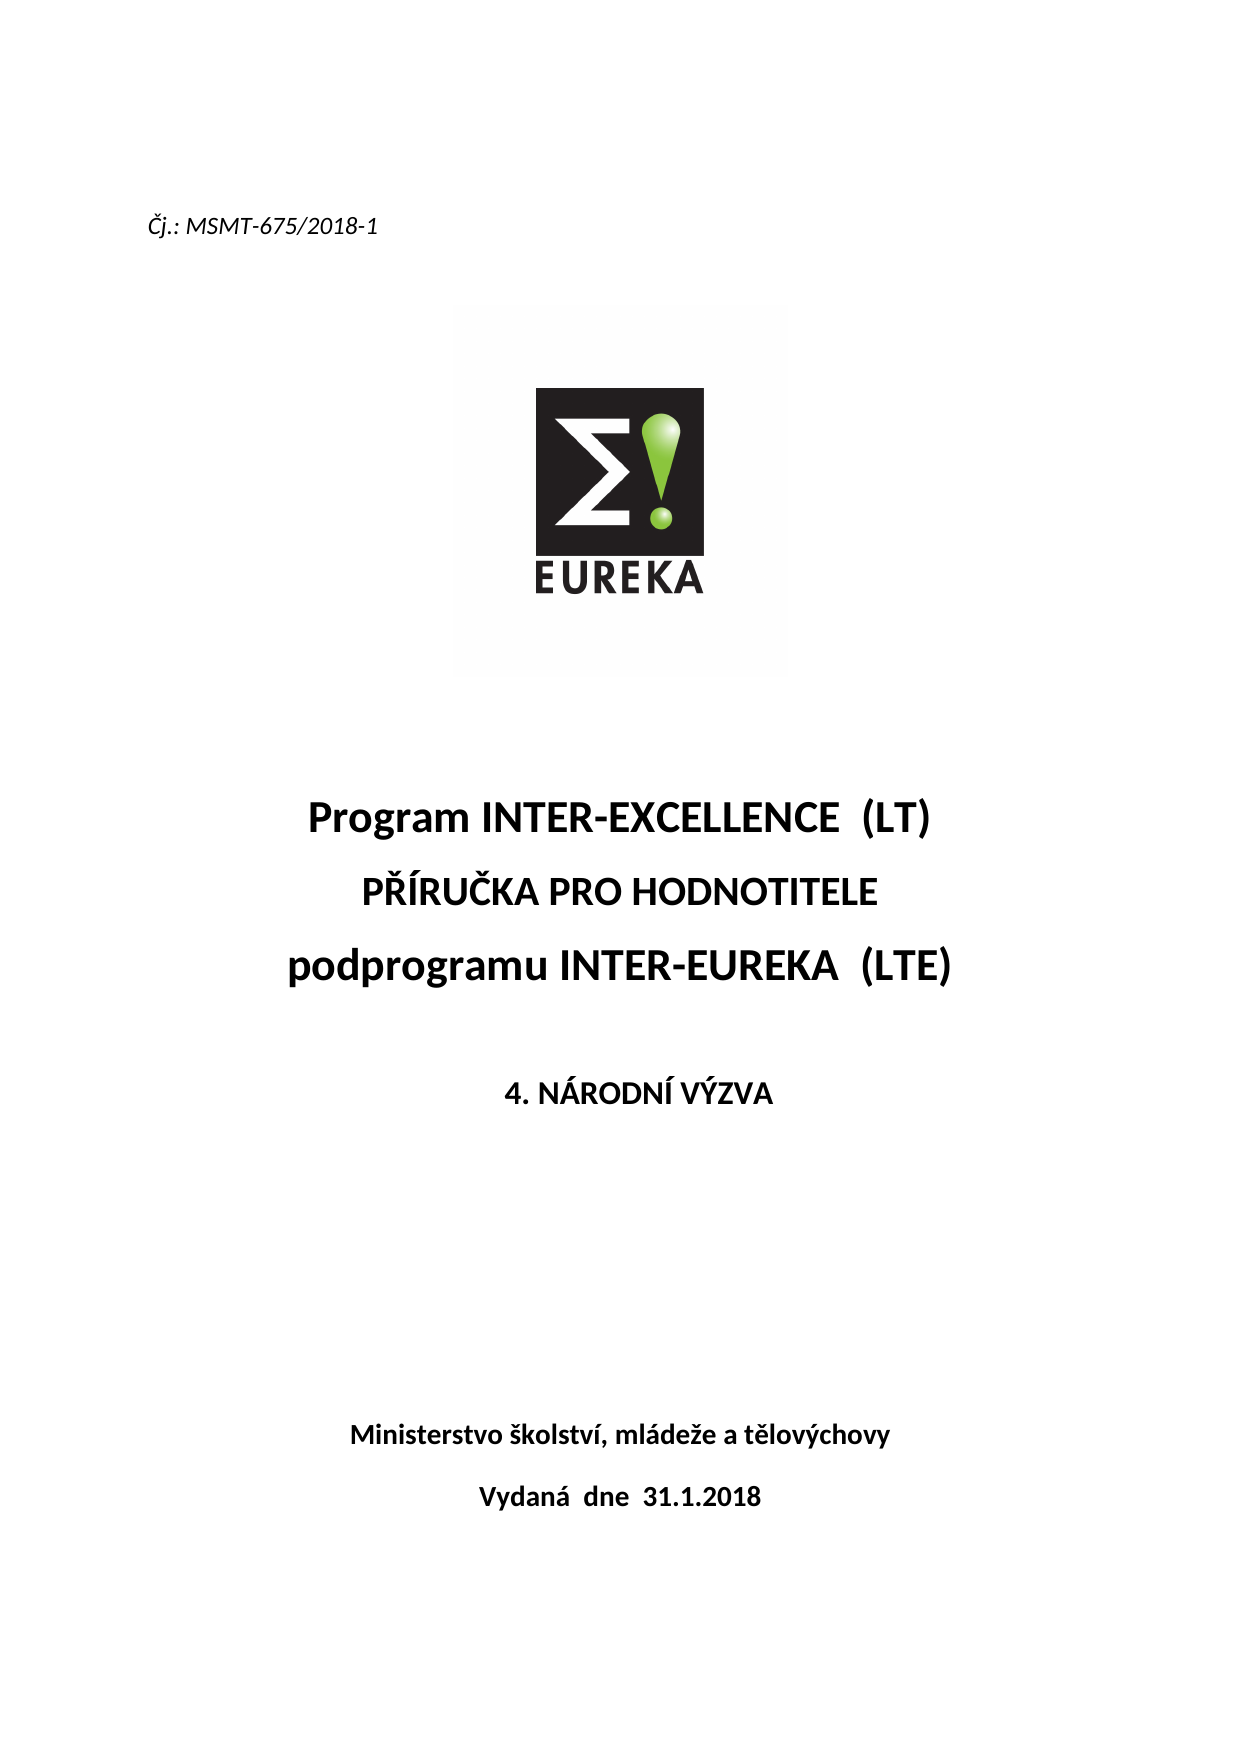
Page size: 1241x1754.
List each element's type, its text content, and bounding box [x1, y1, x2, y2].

text Čj.: MSMT-675/2018-1 [148, 210, 1093, 241]
text PŘÍRUČKA pro HODNOTITELE [148, 865, 1093, 916]
text Vydaná dne 31.1.2018 [148, 1478, 1093, 1513]
text podprogramu INTER-EUREKA (LTE) [148, 936, 1093, 992]
picture [452, 305, 788, 677]
text Program INTER-EXCELLENCE (LT) [148, 788, 1093, 844]
text 4. NÁRODNÍ VÝZVA [185, 1072, 1093, 1112]
text Ministerstvo školství, mládeže a tělovýchovy [148, 1416, 1093, 1452]
